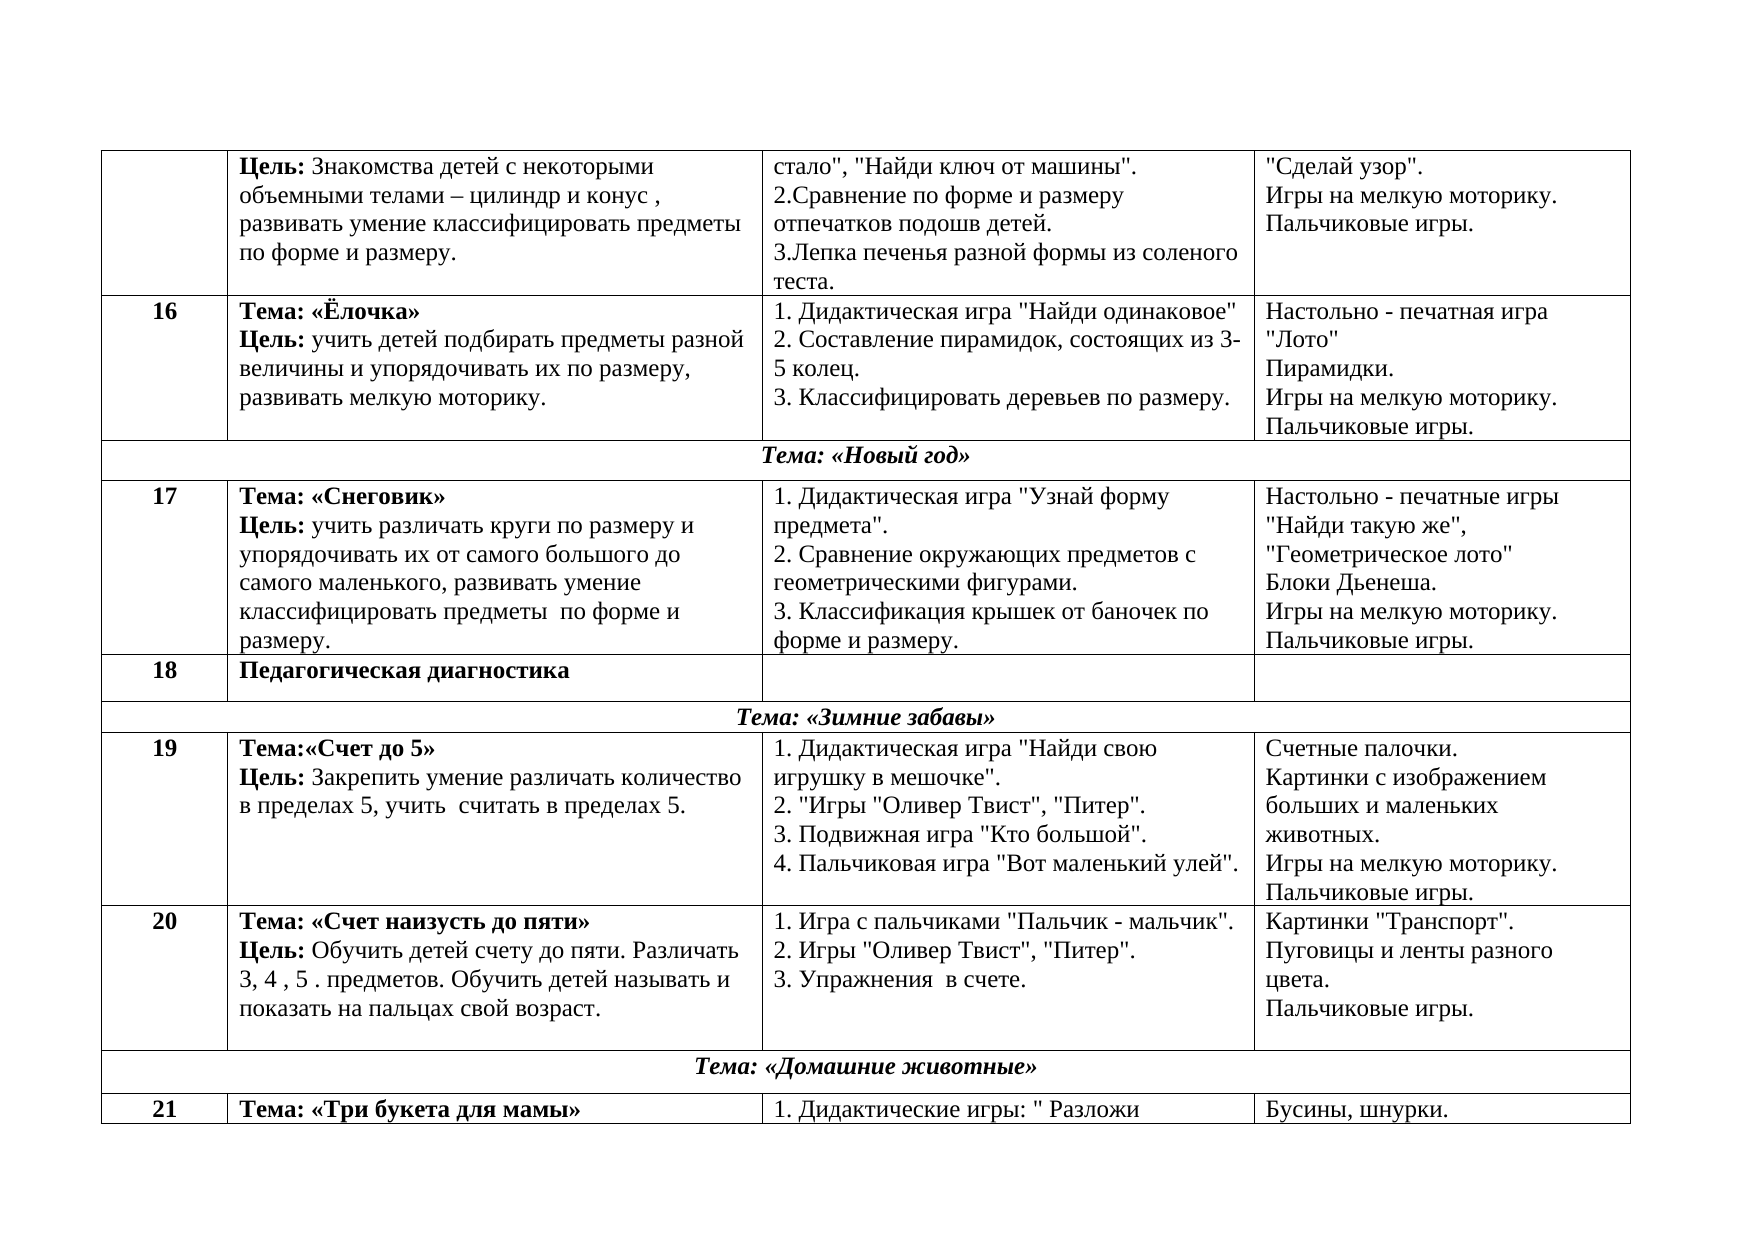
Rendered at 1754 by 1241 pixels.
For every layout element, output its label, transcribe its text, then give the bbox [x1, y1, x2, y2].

table_cell 1. Дидактическая игра "Найди свою игрушку в мешочке". 2. "Игры "Оливер Твист", "Питер". 3. Подвижная игра "Кто большой". 4. Пальчиковая игра "Вот маленький улей". [763, 733, 1254, 905]
table_cell 21 [102, 1094, 227, 1123]
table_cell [1255, 151, 1630, 295]
table_cell 17 [102, 481, 227, 654]
table_cell 20 [102, 906, 227, 1050]
table_cell Тема: «Ёлочка» Цель: учить детей подбирать предметы разной величины и упорядочивать их по размеру, развивать мелкую моторику. [228, 296, 762, 439]
table_cell Тема: «Домашние животные» [102, 1051, 1630, 1093]
table_cell 16 [102, 296, 227, 439]
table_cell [763, 151, 1254, 295]
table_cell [1255, 1094, 1630, 1123]
table_cell [1255, 655, 1630, 701]
table_cell Картинки "Транспорт". Пуговицы и ленты разного цвета. Пальчиковые игры. [1255, 906, 1630, 1050]
table_cell Тема: «Счет наизусть до пяти» Цель: Обучить детей счету до пяти. Различать 3, 4 , 5 . предметов. Обучить детей называть и показать на пальцах свой возраст. [228, 906, 762, 1050]
table_cell 1. Игра с пальчиками "Пальчик - мальчик". 2. Игры "Оливер Твист", "Питер". 3. Упражнения в счете. [763, 906, 1254, 1050]
table_cell Педагогическая диагностика [228, 655, 762, 701]
table_cell Настольно - печатные игры "Найди такую же", "Геометрическое лото" Блоки Дьенеша. Игры на мелкую моторику. Пальчиковые игры. [1255, 481, 1630, 654]
table_cell Тема: «Новый год» [102, 441, 1630, 480]
table_cell Тема: «Зимние забавы» [102, 702, 1630, 732]
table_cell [763, 1094, 1254, 1123]
table_cell Настольно - печатная игра "Лото" Пирамидки. Игры на мелкую моторику. Пальчиковые игры. [1255, 296, 1630, 439]
table_cell Тема:«Счет до 5» Цель: Закрепить умение различать количество в пределах 5, учить считать в пределах 5. [228, 733, 762, 905]
table_cell Счетные палочки. Картинки с изображением больших и маленьких животных. Игры на мелкую моторику. Пальчиковые игры. [1255, 733, 1630, 905]
table_cell 1. Дидактическая игра "Найди одинаковое" 2. Составление пирамидок, состоящих из 3-5 колец. 3. Классифицировать деревьев по размеру. [763, 296, 1254, 439]
table_cell 1. Дидактическая игра "Узнай форму предмета". 2. Сравнение окружающих предметов с геометрическими фигурами. 3. Классификация крышек от баночек по форме и размеру. [763, 481, 1254, 654]
table_cell Тема: «Снеговик» Цель: учить различать круги по размеру и упорядочивать их от самого большого до самого маленького, развивать умение классифицировать предметы по форме и размеру. [228, 481, 762, 654]
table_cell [228, 151, 762, 295]
table_cell 19 [102, 733, 227, 905]
table_cell 18 [102, 655, 227, 701]
table_cell [763, 655, 1254, 701]
table_cell 15 [102, 151, 227, 295]
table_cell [228, 1094, 762, 1123]
